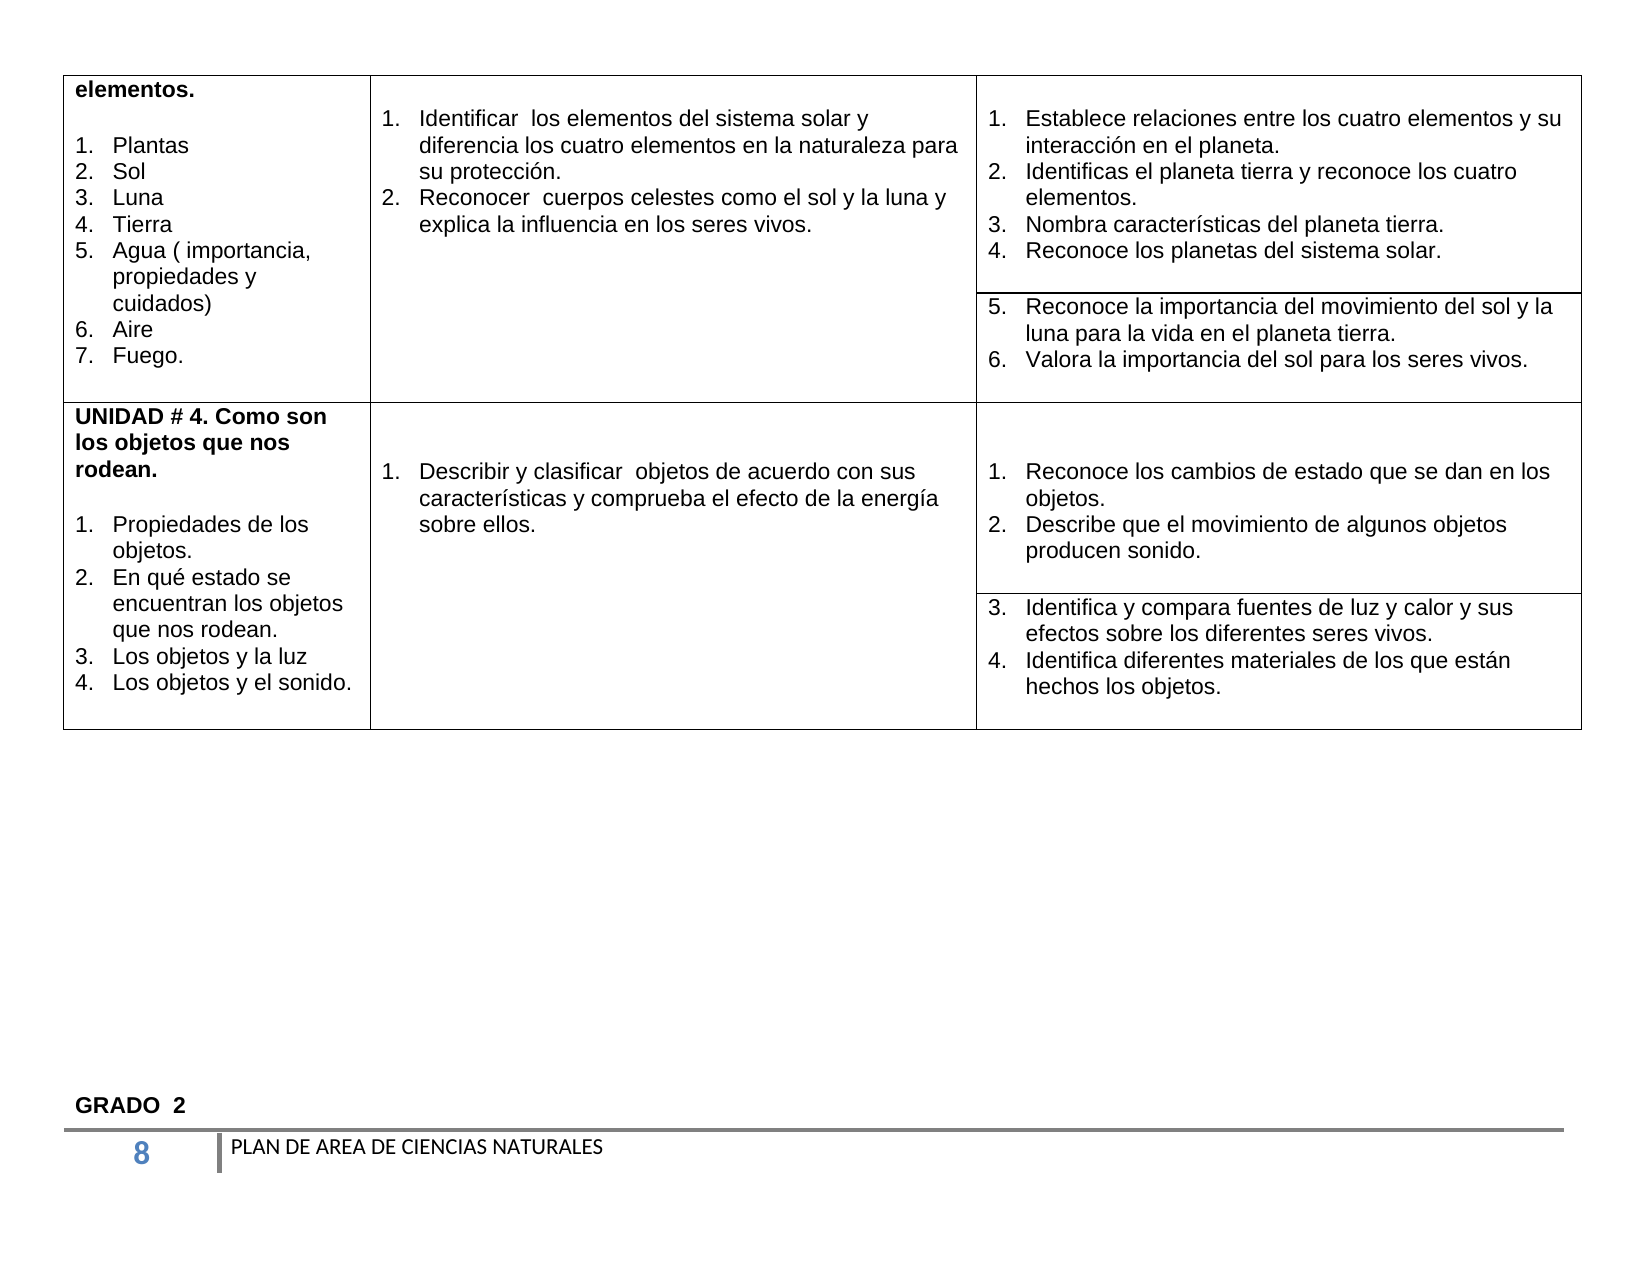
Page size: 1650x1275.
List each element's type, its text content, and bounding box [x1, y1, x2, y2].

table_cell Identifica y compara fuentes de luz y calor y sus efectos sobre los diferentes seres vivos. Identifica diferentes materiales de los que están hechos los objetos. [977, 594, 1581, 728]
table_cell Describir y clasificar objetos de acuerdo con sus características y comprueba el efecto de la energía sobre ellos. [371, 403, 976, 728]
table_cell Reconoce la importancia del movimiento del sol y la luna para la vida en el planeta tierra. Valora la importancia del sol para los seres vivos. [977, 294, 1581, 402]
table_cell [977, 76, 1581, 292]
table_cell Reconoce los cambios de estado que se dan en los objetos. Describe que el movimiento de algunos objetos producen sonido. [977, 403, 1581, 593]
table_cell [371, 76, 976, 402]
text GRADO 2 [75, 1092, 1575, 1118]
table_cell UNIDAD # 4. Como son los objetos que nos rodean. Propiedades de los objetos. En qué estado se encuentran los objetos que nos rodean. Los objetos y la luz Los objetos y el sonido. [64, 403, 370, 728]
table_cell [64, 76, 370, 402]
